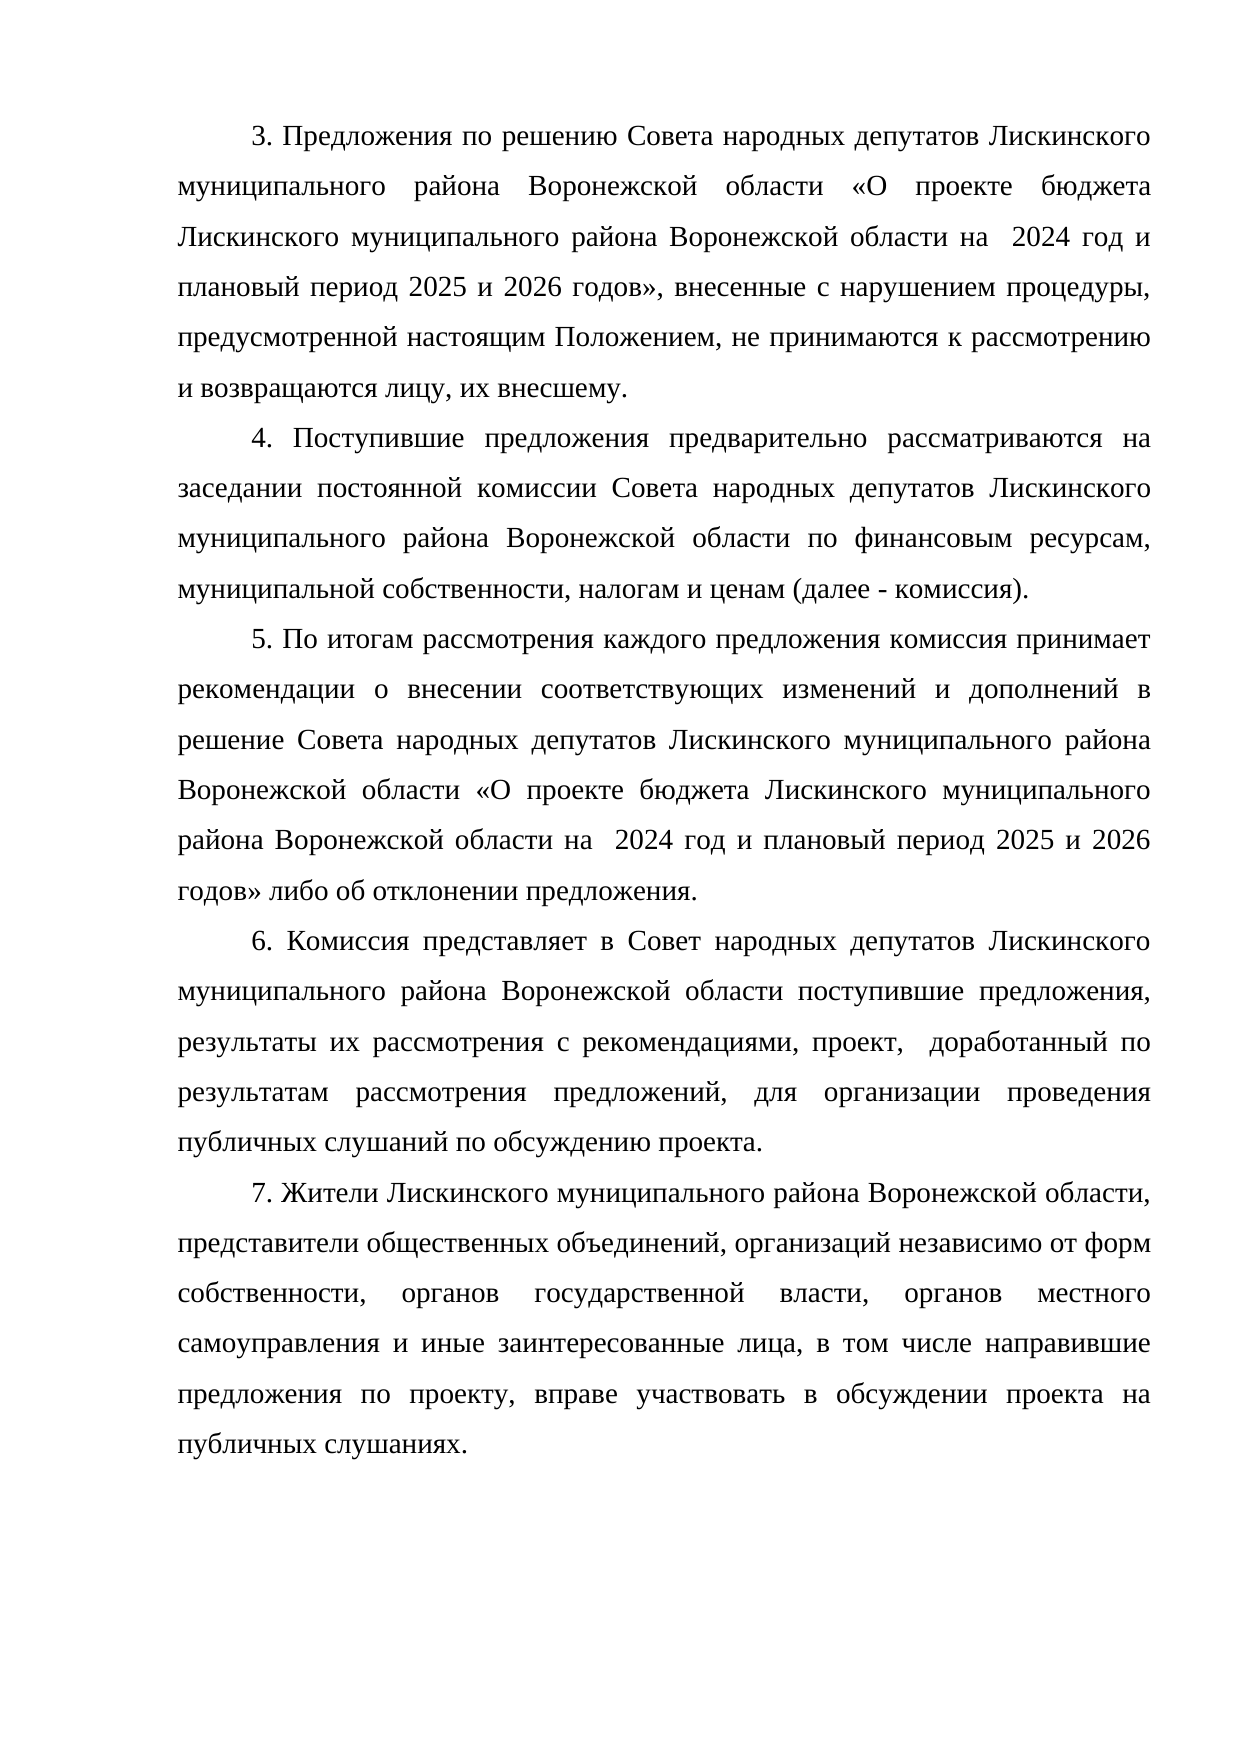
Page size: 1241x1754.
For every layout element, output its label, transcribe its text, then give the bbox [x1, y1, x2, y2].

text 4. Поступившие предложения предварительно рассматриваются на заседании постоянной комиссии Совета народных депутатов Лискинского муниципального района Воронежской области по финансовым ресурсам, муниципальной собственности, налогам и ценам (далее - комиссия). [177, 420, 1152, 604]
text 3. Предложения по решению Совета народных депутатов Лискинского муниципального района Воронежской области «О проекте бюджета Лискинского муниципального района Воронежской области на 2024 год и плановый период 2025 и 2026 годов», внесенные с нарушением процедуры, предусмотренной настоящим Положением, не принимаются к рассмотрению и возвращаются лицу, их внесшему. [177, 118, 1152, 403]
text 5. По итогам рассмотрения каждого предложения комиссия принимает рекомендации о внесении соответствующих изменений и дополнений в решение Совета народных депутатов Лискинского муниципального района Воронежской области «О проекте бюджета Лискинского муниципального района Воронежской области на 2024 год и плановый период 2025 и 2026 годов» либо об отклонении предложения. [177, 621, 1152, 906]
text 7. Жители Лискинского муниципального района Воронежской области, представители общественных объединений, организаций независимо от форм собственности, органов государственной власти, органов местного самоуправления и иные заинтересованные лица, в том числе направившие предложения по проекту, вправе участвовать в обсуждении проекта на публичных слушаниях. [177, 1175, 1152, 1460]
text 6. Комиссия представляет в Совет народных депутатов Лискинского муниципального района Воронежской области поступившие предложения, результаты их рассмотрения с рекомендациями, проект, доработанный по результатам рассмотрения предложений, для организации проведения публичных слушаний по обсуждению проекта. [177, 923, 1152, 1158]
